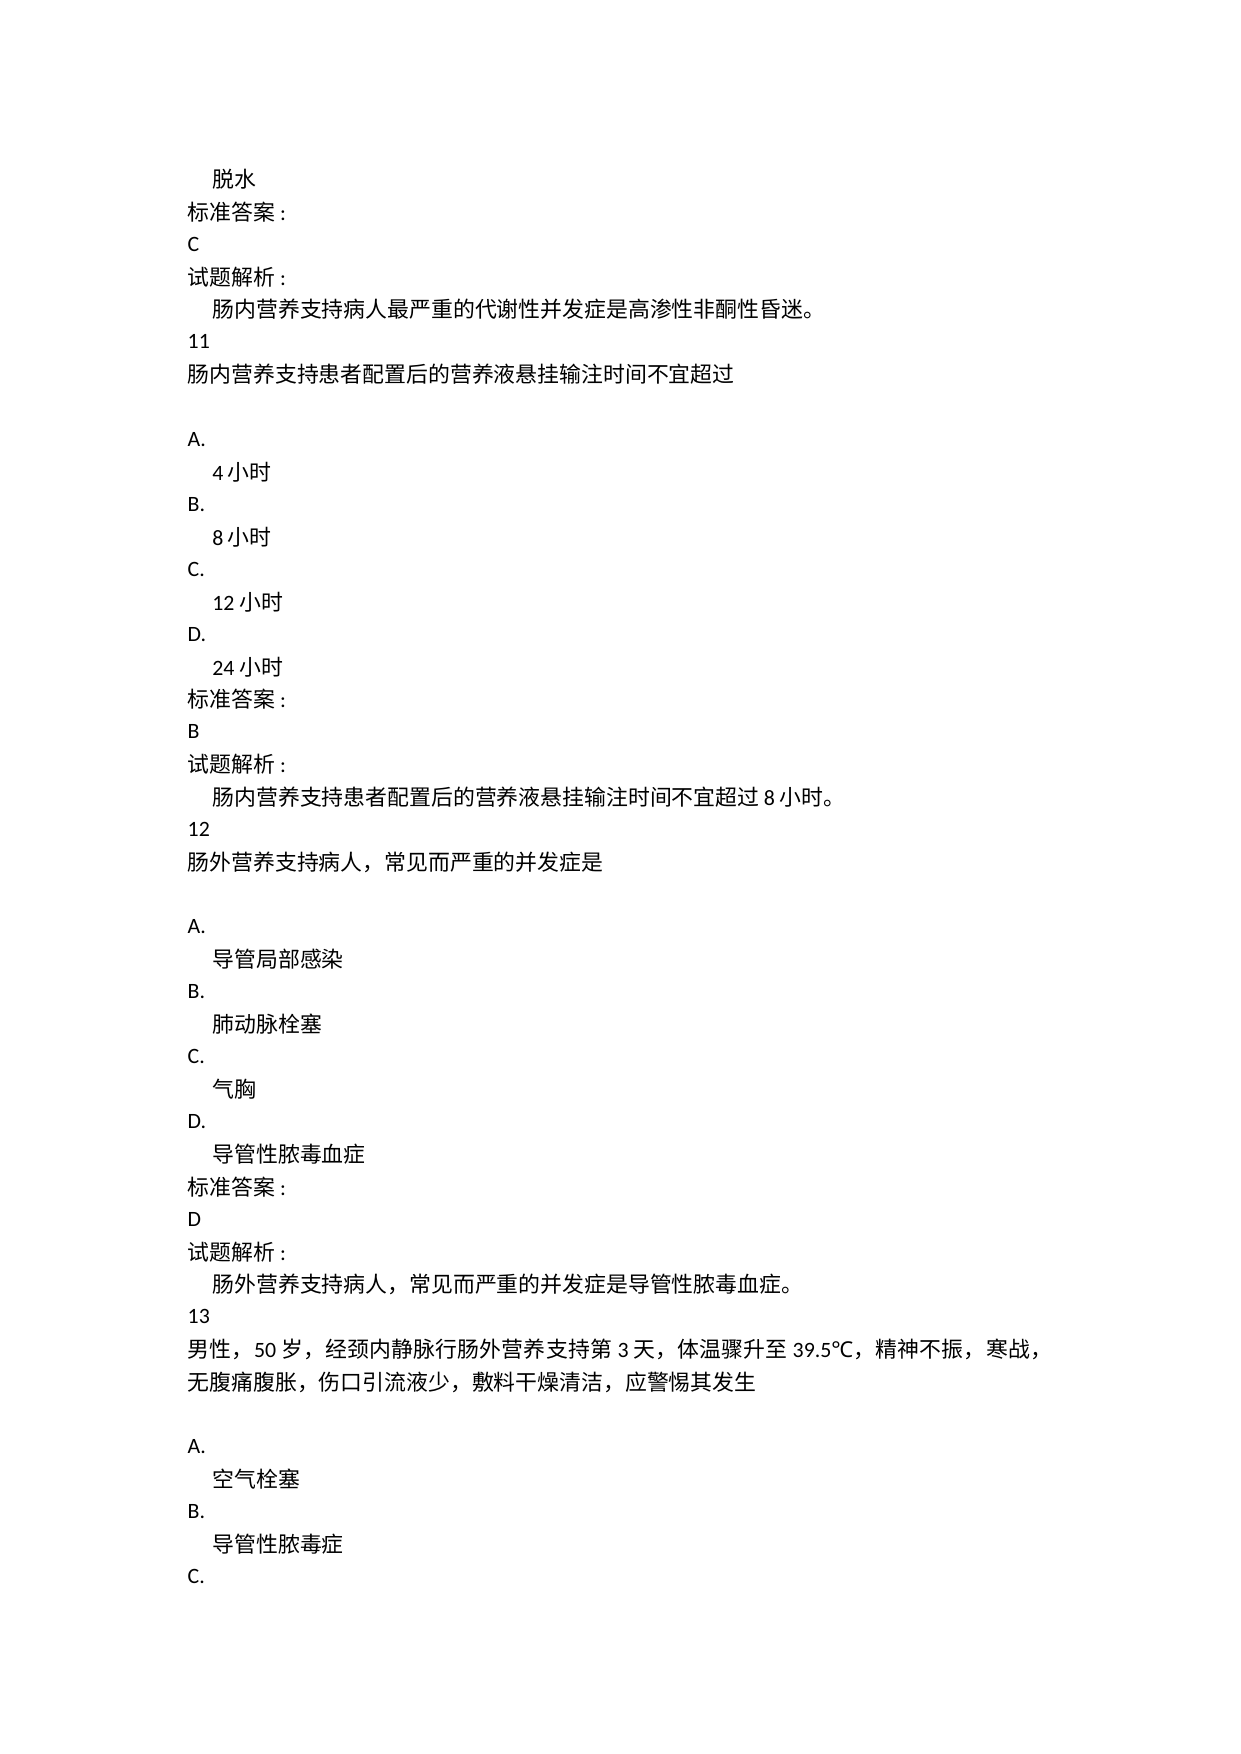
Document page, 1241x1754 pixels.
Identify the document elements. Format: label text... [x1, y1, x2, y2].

text A. [187, 1429, 1053, 1462]
text C [187, 227, 1053, 259]
text 导管性脓毒血症 [187, 1137, 1053, 1169]
text 导管局部感染 [187, 942, 1053, 974]
text 脱水 [187, 162, 1053, 194]
text 12 [187, 812, 1053, 844]
text 试题解析 : [187, 1234, 1053, 1267]
text 肠外营养支持病人，常见而严重的并发症是 [187, 844, 1053, 877]
text C. [187, 552, 1053, 584]
text 8小时 [187, 519, 1053, 552]
text 标准答案 : [187, 682, 1053, 714]
text 标准答案 : [187, 1169, 1053, 1202]
text 空气栓塞 [187, 1462, 1053, 1494]
text B [187, 714, 1053, 747]
text D. [187, 1104, 1053, 1137]
text D [187, 1202, 1053, 1234]
text 肺动脉栓塞 [187, 1007, 1053, 1039]
text 24小时 [187, 649, 1053, 682]
text 13 [187, 1299, 1053, 1332]
text 4小时 [187, 454, 1053, 487]
text 肠内营养支持病人最严重的代谢性并发症是高渗性非酮性昏迷。 [187, 292, 1053, 324]
text 导管性脓毒症 [187, 1527, 1053, 1559]
text 试题解析 : [187, 747, 1053, 779]
text B. [187, 487, 1053, 519]
text B. [187, 974, 1053, 1007]
text 肠内营养支持患者配置后的营养液悬挂输注时间不宜超过 [187, 357, 1053, 389]
text C. [187, 1039, 1053, 1072]
text C. [187, 1559, 1053, 1592]
text 11 [187, 324, 1053, 357]
text 试题解析 : [187, 259, 1053, 292]
text 12小时 [187, 584, 1053, 617]
text 标准答案 : [187, 194, 1053, 227]
text 男性，50岁，经颈内静脉行肠外营养支持第3天，体温骤升至39.5℃，精神不振，寒战，无腹痛腹胀，伤口引流液少，敷料干燥清洁，应警惕其发生 [187, 1332, 1053, 1397]
text 气胸 [187, 1072, 1053, 1104]
text 肠外营养支持病人，常见而严重的并发症是导管性脓毒血症。 [187, 1267, 1053, 1299]
text 肠内营养支持患者配置后的营养液悬挂输注时间不宜超过8小时。 [187, 779, 1053, 812]
text B. [187, 1494, 1053, 1527]
text A. [187, 909, 1053, 942]
text D. [187, 617, 1053, 649]
text A. [187, 422, 1053, 454]
